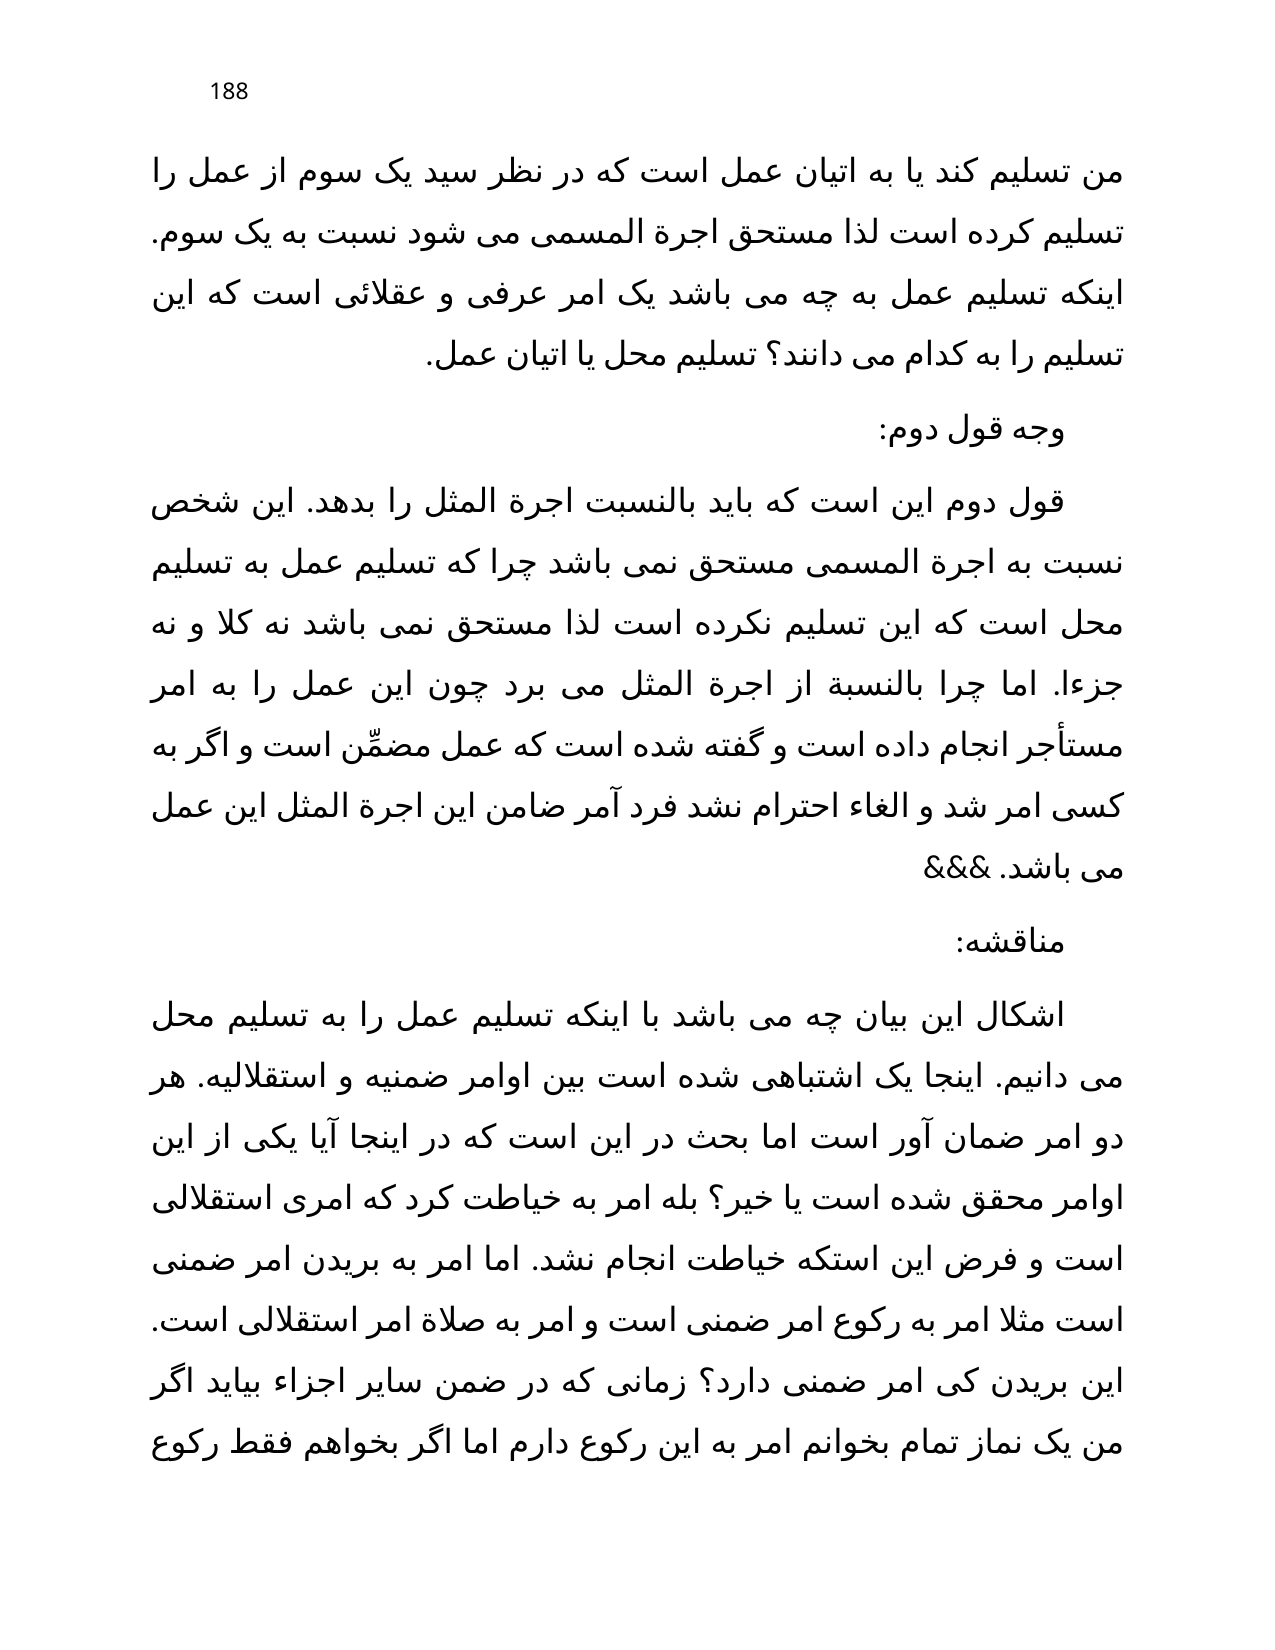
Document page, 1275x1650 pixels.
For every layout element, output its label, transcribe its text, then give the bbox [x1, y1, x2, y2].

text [150, 993, 1125, 1462]
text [150, 150, 1125, 374]
text قول دوم این است که باید بالنسبت اجرة المثل را بدهد. این شخص نسبت به اجرة المسمی مستحق نمی باشد چرا که تسلیم عمل به تسلیم محل است که این تسلیم نکرده است لذا مستحق نمی باشد نه کلا و نه جزءا. اما چرا بالنسبة از اجرة المثل می برد چون این عمل را به امر مستأجر انجام داده است و گفته شده است که عمل مضمِّن است و اگر به کسی امر شد و الغاء احترام نشد فرد آمر ضامن این اجرة المثل این عمل می باشد. &&& [150, 480, 1125, 887]
text وجه قول دوم: [150, 407, 1125, 447]
text مناقشه: [150, 920, 1125, 961]
